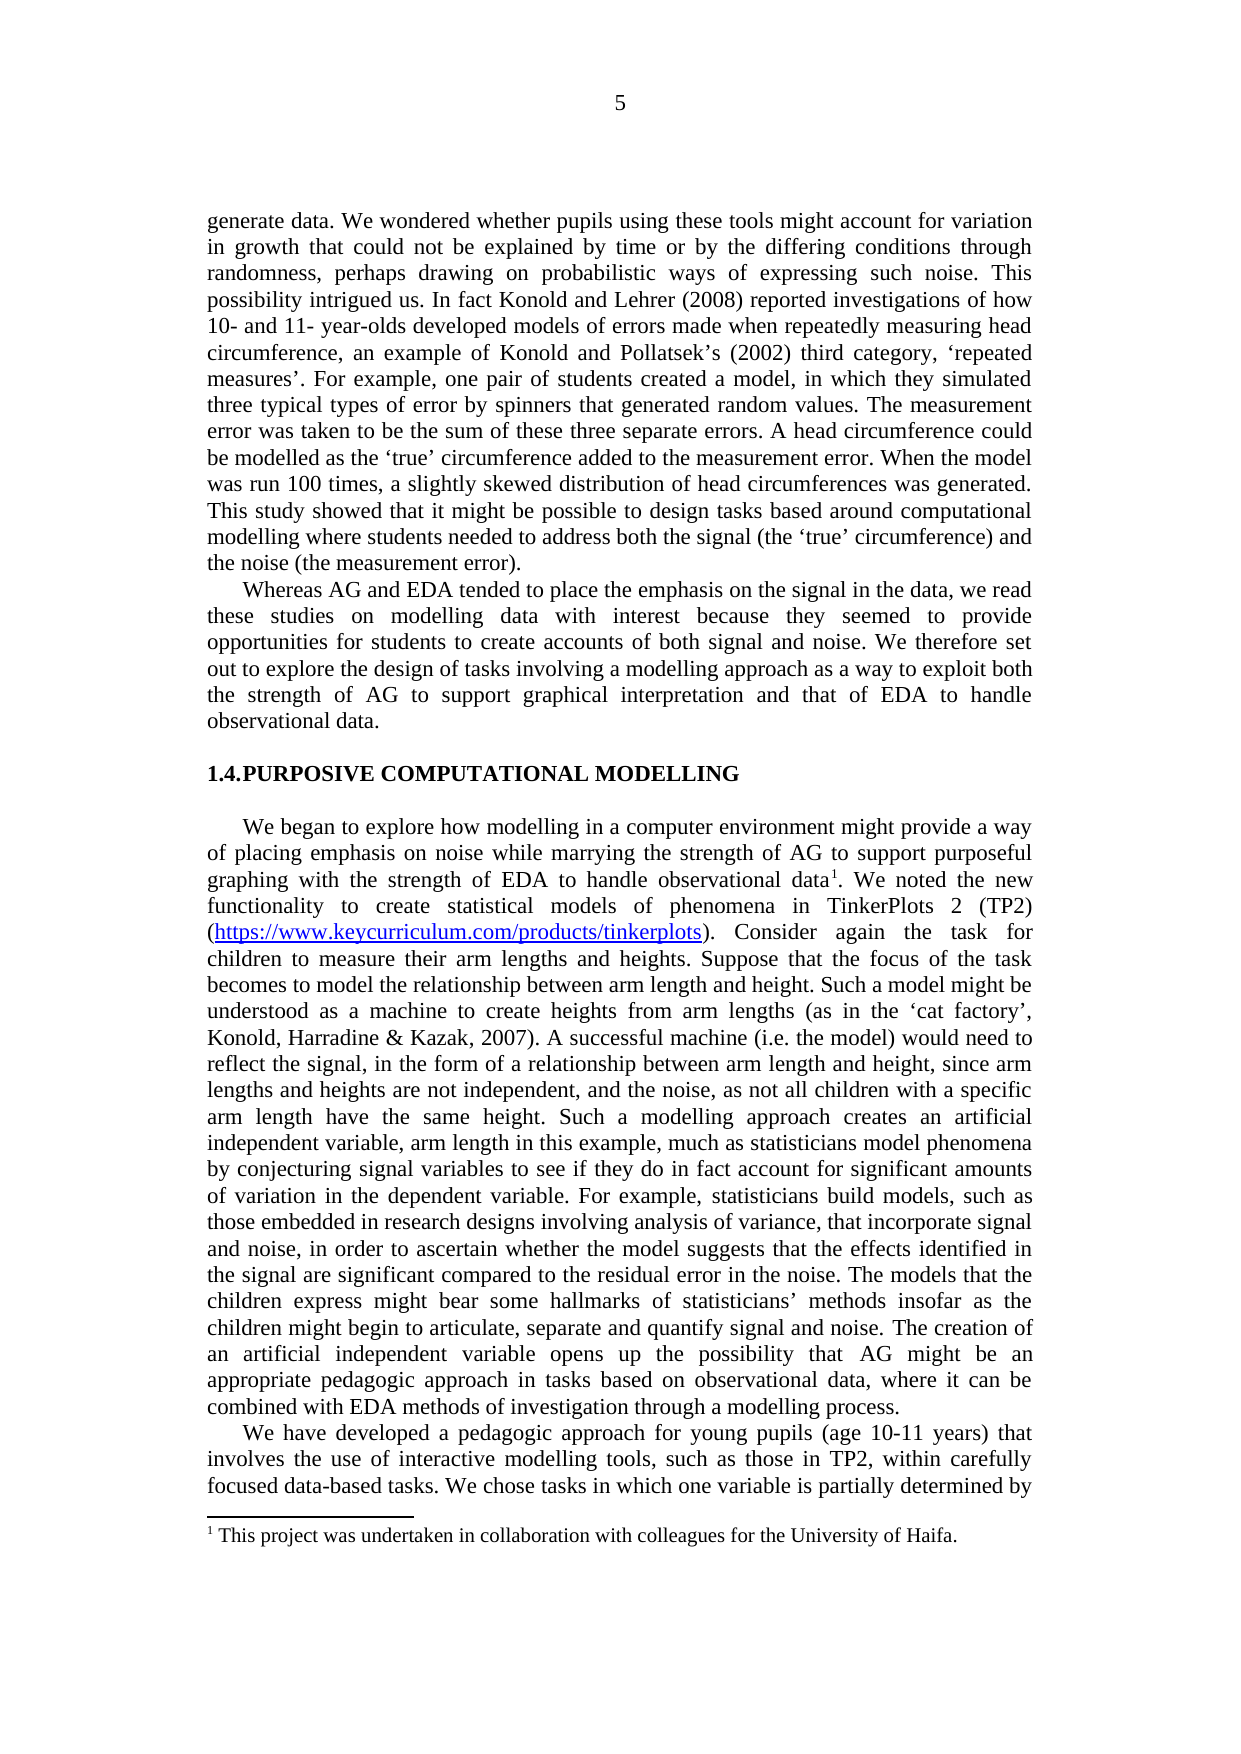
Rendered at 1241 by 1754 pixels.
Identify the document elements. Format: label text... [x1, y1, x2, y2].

text Whereas AG and EDA tended to place the emphasis on the signal in the data, we read these studies on modelling data with interest because they seemed to provide opportunities for students to create accounts of both signal and noise. We therefore set out to explore the design of tasks involving a modelling approach as a way to exploit both the strength of AG to support graphical interpretation and that of EDA to handle observational data. [207, 576, 1033, 734]
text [207, 1419, 1033, 1498]
subtitle Purposive Computational Modelling [207, 760, 1033, 787]
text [207, 207, 1033, 576]
text We began to explore how modelling in a computer environment might provide a way of placing emphasis on noise while marrying the strength of AG to support purposeful graphing with the strength of EDA to handle observational data. We noted the new functionality to create statistical models of phenomena in TinkerPlots 2 (TP2) (https://www.keycurriculum.com/products/tinkerplots). Consider again the task for children to measure their arm lengths and heights. Suppose that the focus of the task becomes to model the relationship between arm length and height. Such a model might be understood as a machine to create heights from arm lengths (as in the ‘cat factory’, Konold, Harradine & Kazak, 2007). A successful machine (i.e. the model) would need to reflect the signal, in the form of a relationship between arm length and height, since arm lengths and heights are not independent, and the noise, as not all children with a specific arm length have the same height. Such a modelling approach creates an artificial independent variable, arm length in this example, much as statisticians model phenomena by conjecturing signal variables to see if they do in fact account for significant amounts of variation in the dependent variable. For example, statisticians build models, such as those embedded in research designs involving analysis of variance, that incorporate signal and noise, in order to ascertain whether the model suggests that the effects identified in the signal are significant compared to the residual error in the noise. The models that the children express might bear some hallmarks of statisticians’ methods insofar as the children might begin to articulate, separate and quantify signal and noise. The creation of an artificial independent variable opens up the possibility that AG might be an appropriate pedagogic approach in tasks based on observational data, where it can be combined with EDA methods of investigation through a modelling process. [207, 813, 1033, 1419]
